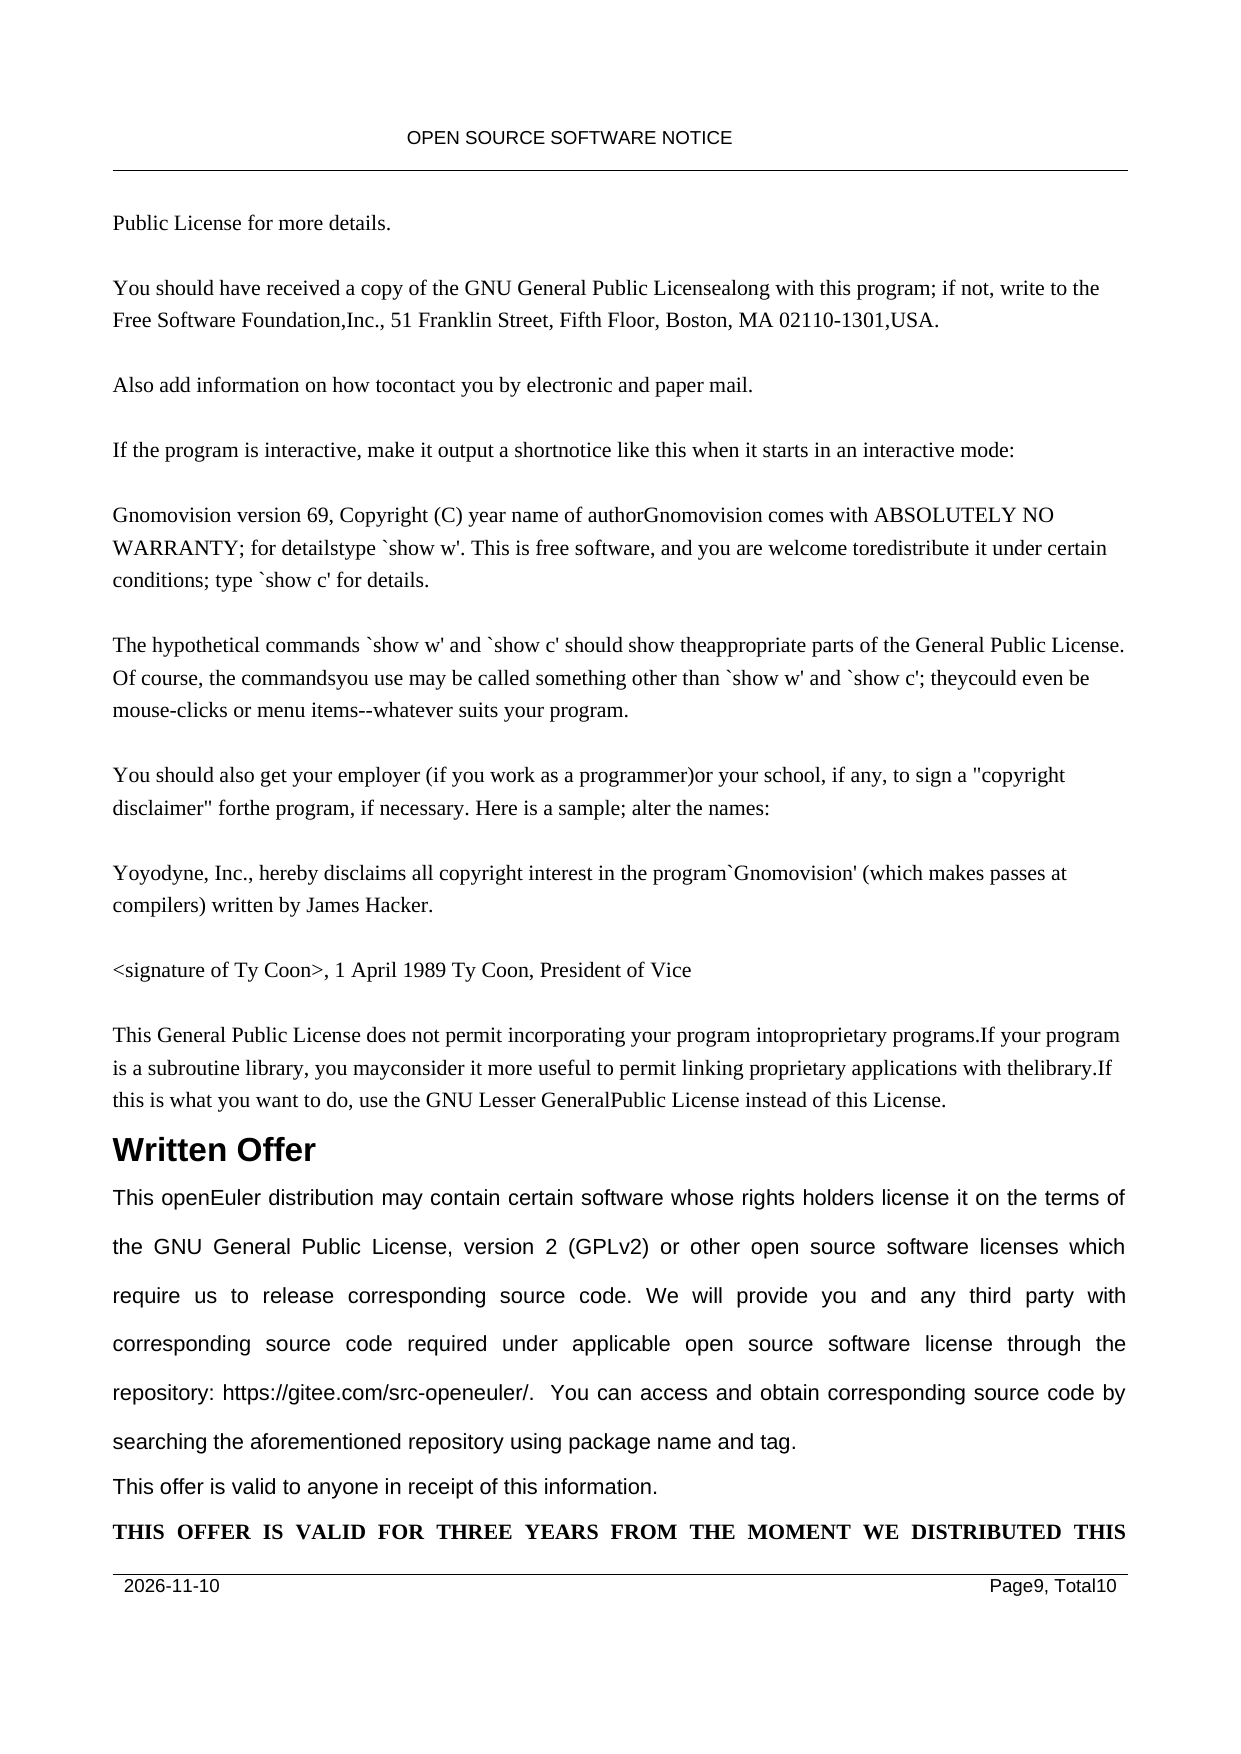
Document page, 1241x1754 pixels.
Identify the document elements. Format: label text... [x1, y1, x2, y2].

text This openEuler distribution may contain certain software whose rights holders license it on the terms of the GNU General Public License, version 2 (GPLv2) or other open source software licenses which require us to release corresponding source code. We will provide you and any third party with corresponding source code required under applicable open source software license through the repository: https://gitee.com/src-openeuler/. You can access and obtain corresponding source code by searching the aforementioned repository using package name and tag. [112, 1181, 1128, 1458]
text If the program is interactive, make it output a shortnotice like this when it starts in an interactive mode: [112, 434, 1128, 466]
text Also add information on how tocontact you by electronic and paper mail. [112, 369, 1128, 401]
text Written Offer [112, 1116, 1128, 1181]
text This offer is valid to anyone in receipt of this information. [112, 1470, 1128, 1503]
text Yoyodyne, Inc., hereby disclaims all copyright interest in the program`Gnomovision' (which makes passes at compilers) written by James Hacker. [112, 856, 1128, 921]
text The hypothetical commands `show w' and `show c' should show theappropriate parts of the General Public License. Of course, the commandsyou use may be called something other than `show w' and `show c'; theycould even be mouse-clicks or menu items--whatever suits your program. [112, 629, 1128, 726]
text Gnomovision version 69, Copyright (C) year name of authorGnomovision comes with ABSOLUTELY NO WARRANTY; for detailstype `show w'. This is free software, and you are welcome toredistribute it under certain conditions; type `show c' for details. [112, 499, 1128, 596]
text You should have received a copy of the GNU General Public Licensealong with this program; if not, write to the Free Software Foundation,Inc., 51 Franklin Street, Fifth Floor, Boston, MA 02110-1301,USA. [112, 271, 1128, 336]
text This General Public License does not permit incorporating your program intoproprietary programs.If your program is a subroutine library, you mayconsider it more useful to permit linking proprietary applications with thelibrary.If this is what you want to do, use the GNU Lesser GeneralPublic License instead of this License. [112, 1019, 1128, 1116]
text <signature of Ty Coon>, 1 April 1989 Ty Coon, President of Vice [112, 954, 1128, 986]
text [112, 206, 1128, 239]
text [112, 1515, 1128, 1548]
text You should also get your employer (if you work as a programmer)or your school, if any, to sign a "copyright disclaimer" forthe program, if necessary. Here is a sample; alter the names: [112, 759, 1128, 824]
